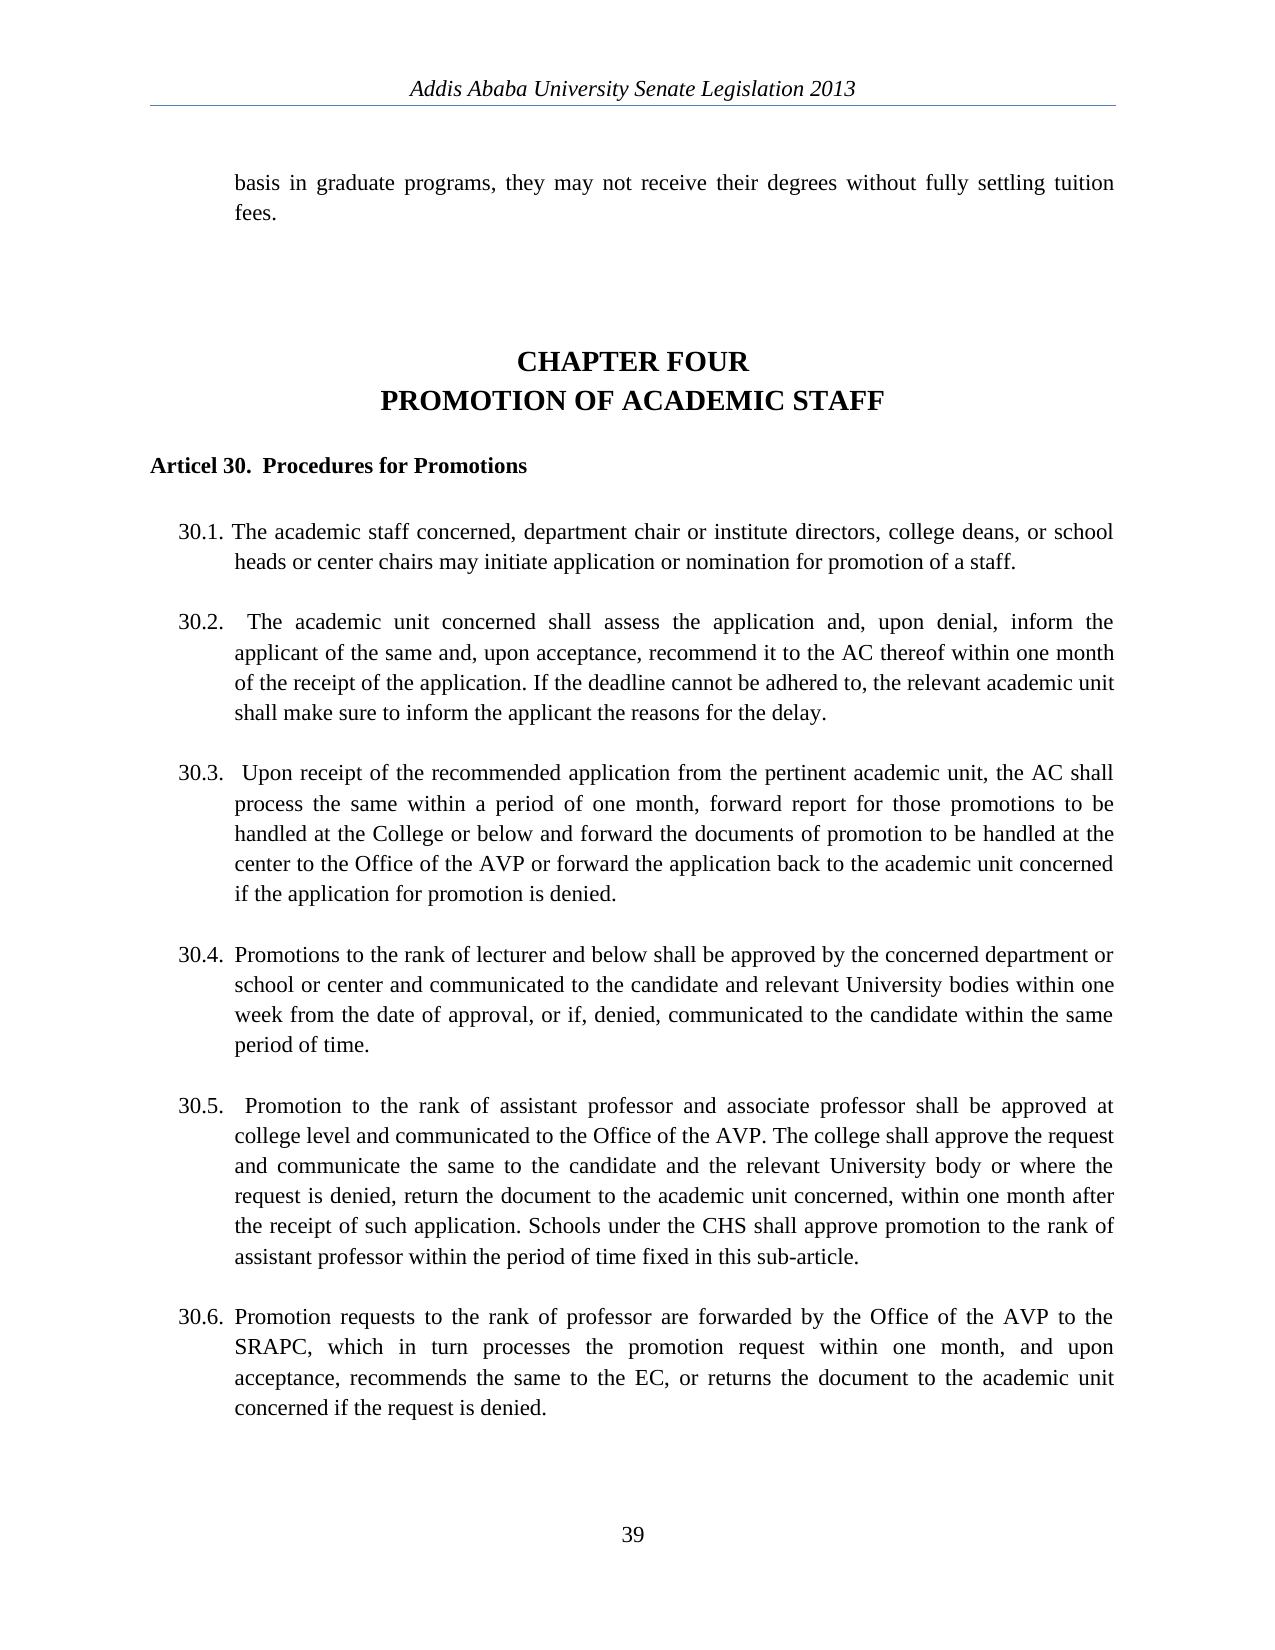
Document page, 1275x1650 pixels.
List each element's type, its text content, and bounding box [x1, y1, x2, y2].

list 30.1. The academic staff concerned, department chair or institute directors, college deans, or school heads or center chairs may initiate application or nomination for promotion of a staff. [178, 518, 1116, 574]
list Promotions to the rank of lecturer and below shall be approved by the concerned department or school or center and communicated to the candidate and relevant University bodies within one week from the date of approval, or if, denied, communicated to the candidate within the same period of time. [178, 941, 1116, 1058]
list Upon receipt of the recommended application from the pertinent academic unit, the AC shall process the same within a period of one month, forward report for those promotions to be handled at the College or below and forward the documents of promotion to be handled at the center to the Office of the AVP or forward the application back to the academic unit concerned if the application for promotion is denied. [178, 759, 1116, 907]
list The academic unit concerned shall assess the application and, upon denial, inform the applicant of the same and, upon acceptance, recommend it to the AC thereof within one month of the receipt of the application. If the deadline cannot be adhered to, the relevant academic unit shall make sure to inform the applicant the reasons for the delay. [178, 608, 1116, 725]
list Promotion requests to the rank of professor are forwarded by the Office of the AVP to the SRAPC, which in turn processes the promotion request within one month, and upon acceptance, recommends the same to the EC, or returns the document to the academic unit concerned if the request is denied. [178, 1303, 1116, 1420]
text PROMOTION OF ACADEMIC STAFF [150, 383, 1116, 417]
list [178, 168, 1116, 225]
list Promotion to the rank of assistant professor and associate professor shall be approved at college level and communicated to the Office of the AVP. The college shall approve the request and communicate the same to the candidate and the relevant University body or where the request is denied, return the document to the academic unit concerned, within one month after the receipt of such application. Schools under the CHS shall approve promotion to the rank of assistant professor within the period of time fixed in this sub-article. [178, 1092, 1116, 1269]
list Procedures for Promotions [150, 452, 1116, 478]
text CHAPTER FOUR [150, 344, 1116, 378]
